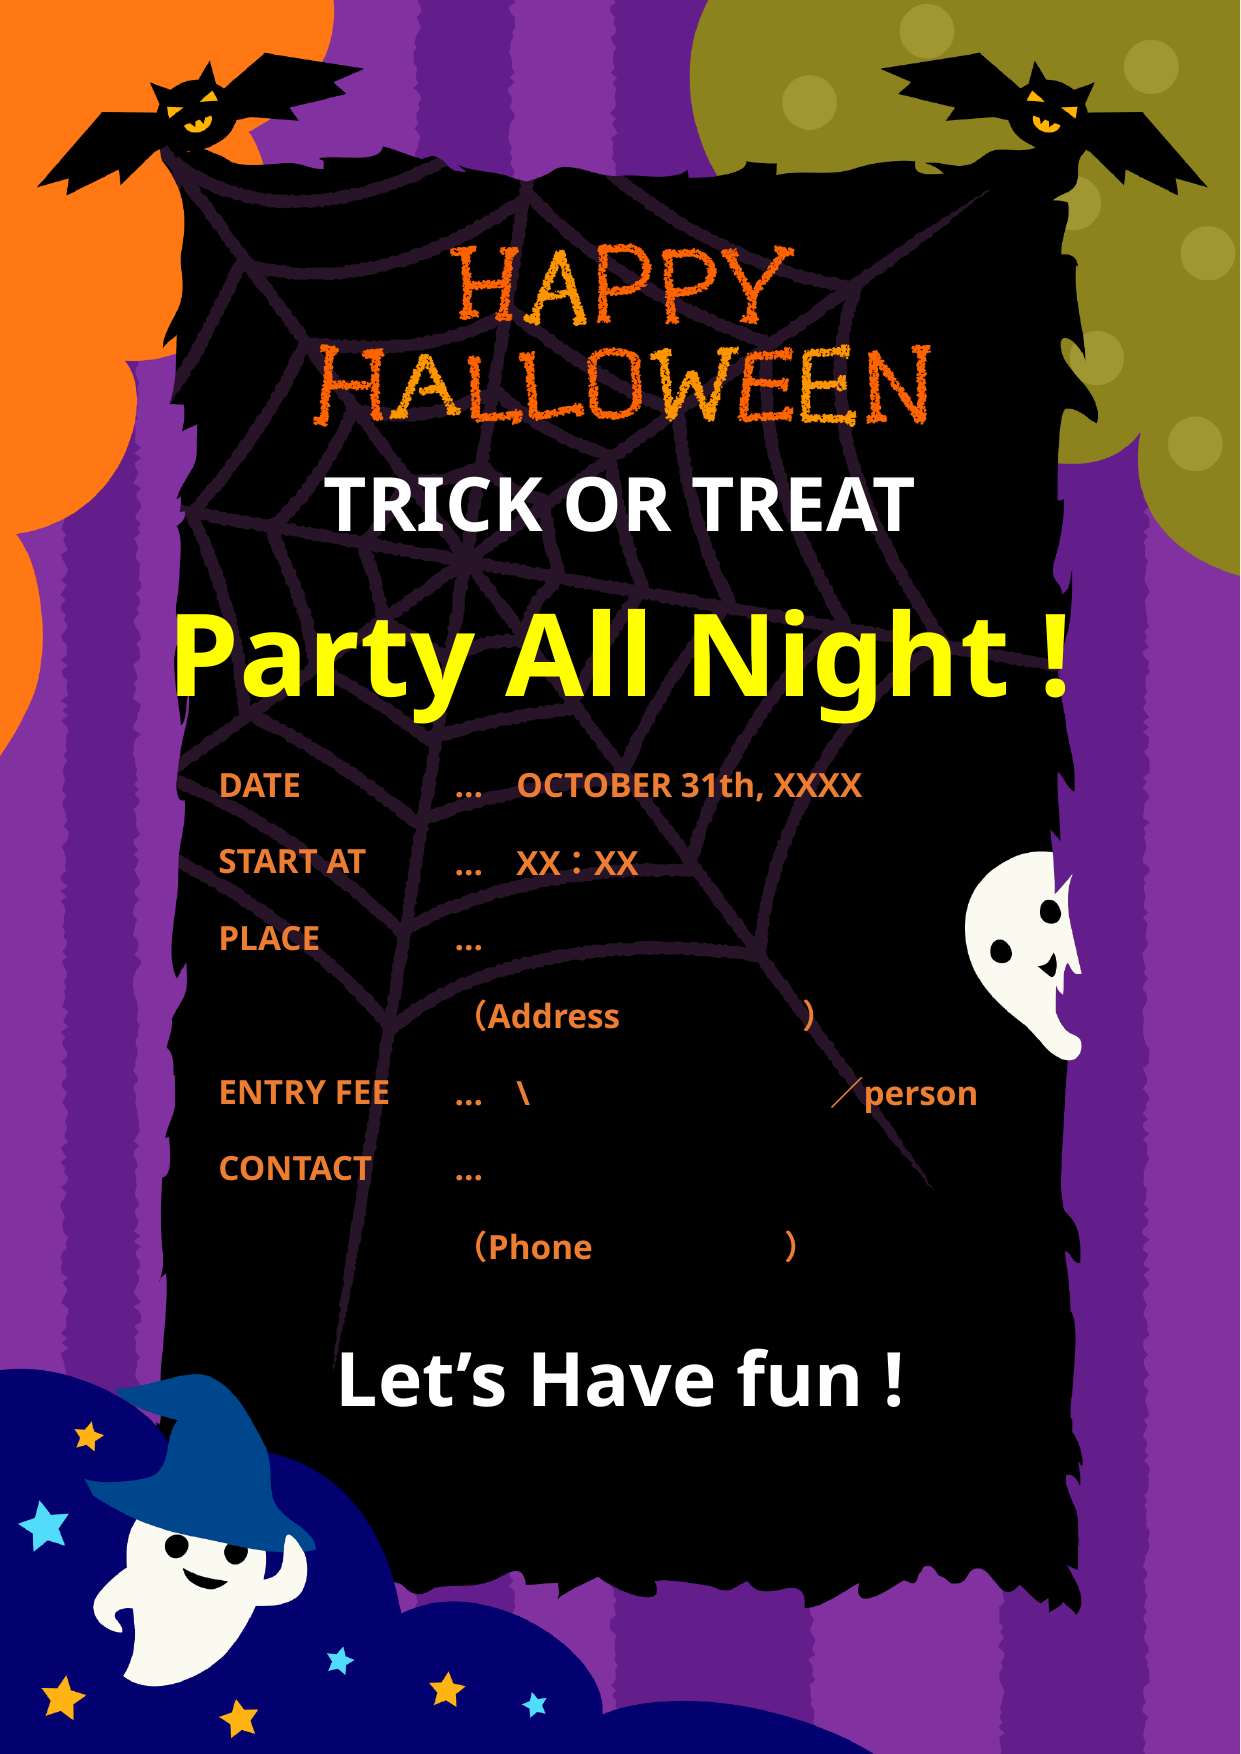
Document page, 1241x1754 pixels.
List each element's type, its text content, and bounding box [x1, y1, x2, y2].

table_cell … [443, 1130, 1010, 1206]
picture [0, 0, 1241, 1754]
table_header … OCTOBER 31th, XXXX [443, 746, 1010, 822]
table_cell [207, 1206, 443, 1283]
table_cell CONTACT [207, 1130, 443, 1206]
table_cell … \ ／person [443, 1053, 1010, 1129]
table_cell （Phone ） [443, 1206, 1010, 1283]
table_cell START AT [207, 823, 443, 899]
text TRICK OR TREAT [29, 446, 1211, 558]
table_cell … XX：XX [443, 823, 1010, 899]
table_header DATE [207, 746, 443, 822]
table_cell PLACE [207, 899, 443, 976]
table_cell … [443, 899, 1010, 976]
table_cell ENTRY FEE [207, 1053, 443, 1129]
table_cell [207, 976, 443, 1053]
table_cell （Address ） [443, 976, 1010, 1053]
text Party All Night ! [29, 558, 1211, 746]
text Let’s Have fun ! [29, 1321, 1211, 1433]
